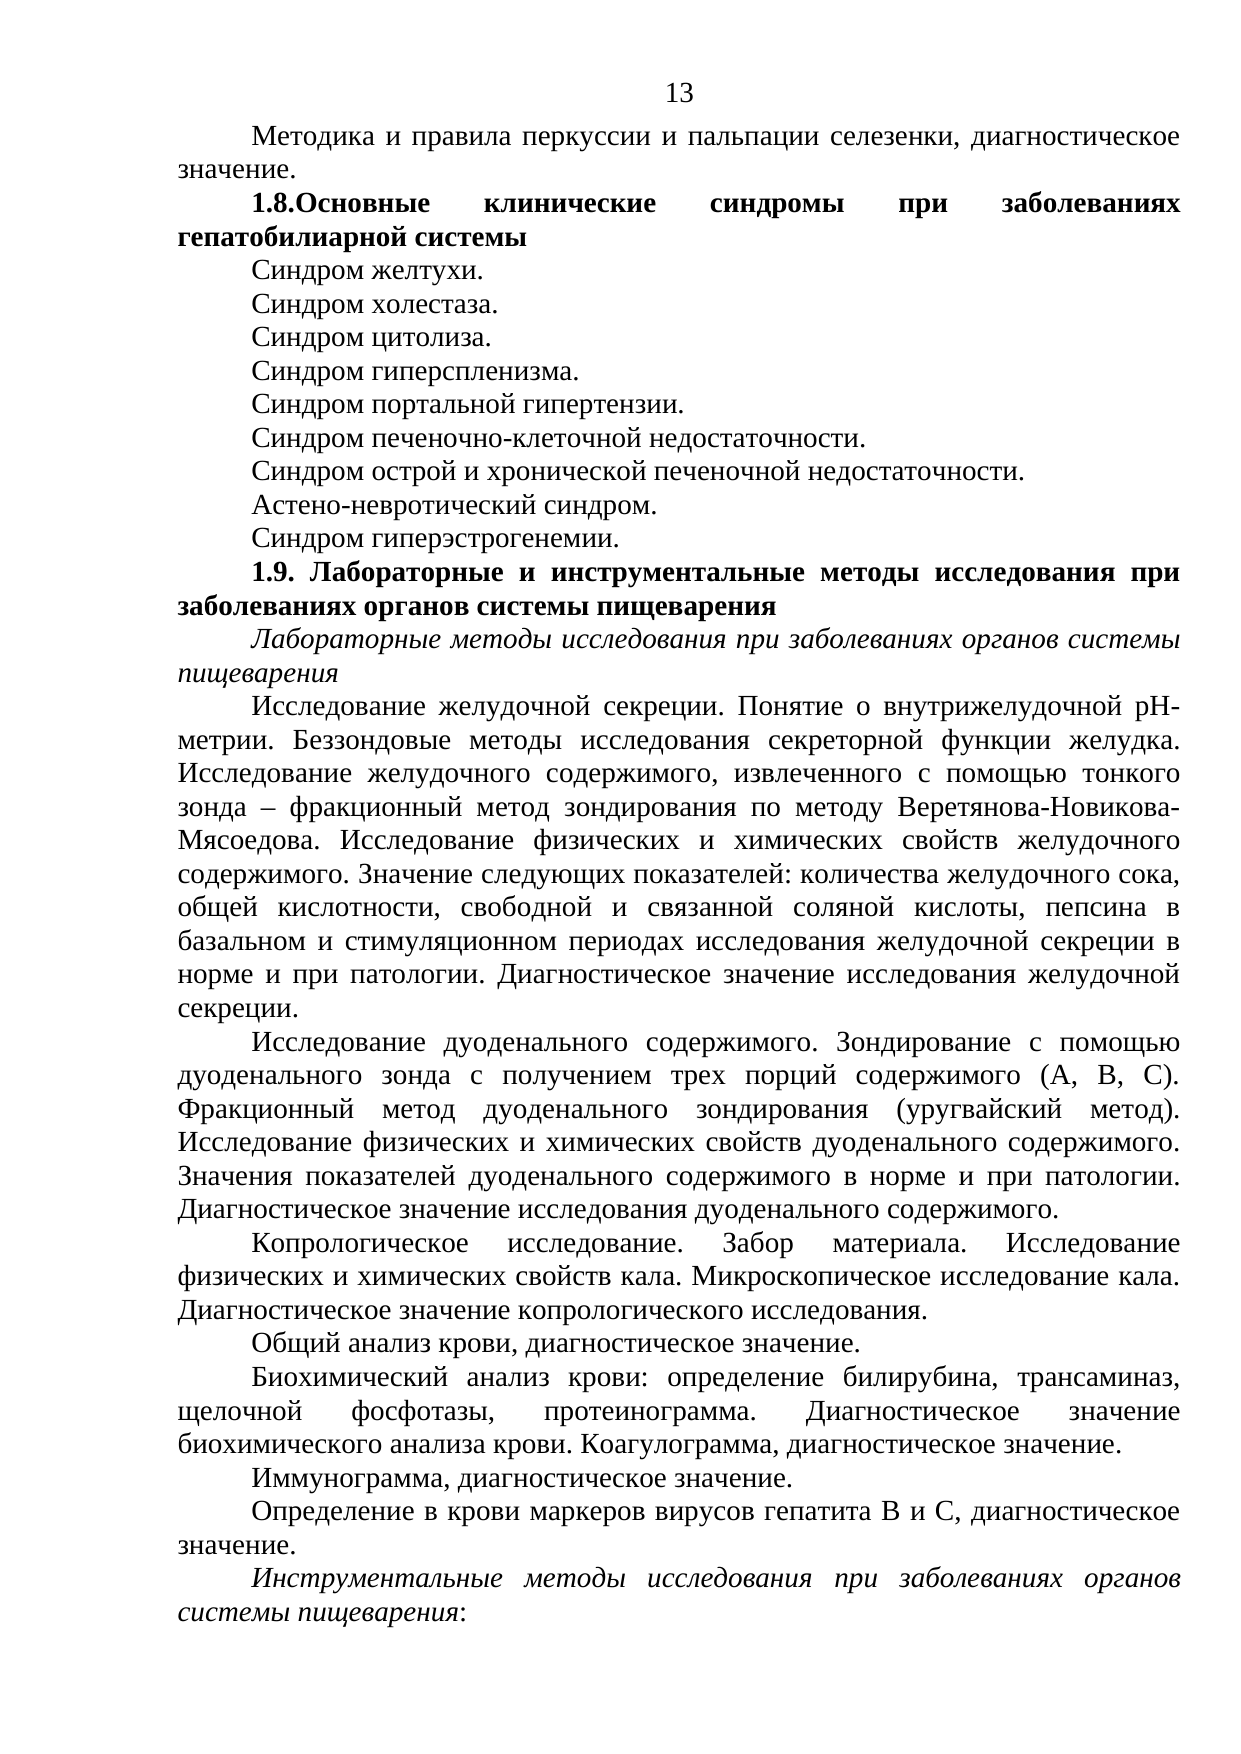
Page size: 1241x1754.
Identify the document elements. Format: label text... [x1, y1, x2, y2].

subtitle Синдром портальной гипертензии. [177, 386, 1181, 420]
subtitle Иммунограмма, диагностическое значение. [177, 1460, 1181, 1493]
subtitle Лабораторные методы исследования при заболеваниях органов системы пищеварения [177, 621, 1181, 688]
subtitle Инструментальные методы исследования при заболеваниях органов системы пищеварения: [177, 1560, 1181, 1627]
subtitle Определение в крови маркеров вирусов гепатита В и С, диагностическое значение. [177, 1493, 1181, 1560]
subtitle Синдром острой и хронической печеночной недостаточности. [177, 453, 1181, 487]
subtitle Копрологическое исследование. Забор материала. Исследование физических и химических свойств кала. Микроскопическое исследование кала. Диагностическое значение копрологического исследования. [177, 1225, 1181, 1326]
subtitle Синдром цитолиза. [177, 319, 1181, 353]
subtitle Синдром печеночно-клеточной недостаточности. [177, 420, 1181, 453]
subtitle Синдром гиперспленизма. [177, 353, 1181, 386]
subtitle Методика и правила перкуссии и пальпации селезенки, диагностическое значение. [177, 118, 1181, 185]
subtitle Исследование дуоденального содержимого. Зондирование с помощью дуоденального зонда с получением трех порций содержимого (А, В, С). Фракционный метод дуоденального зондирования (уругвайский метод). Исследование физических и химических свойств дуоденального содержимого. Значения показателей дуоденального содержимого в норме и при патологии. Диагностическое значение исследования дуоденального содержимого. [177, 1024, 1181, 1225]
subtitle 1.8.Основные клинические синдромы при заболеваниях гепатобилиарной системы [177, 185, 1181, 252]
subtitle Астено-невротический синдром. [177, 487, 1181, 521]
subtitle Биохимический анализ крови: определение билирубина, трансаминаз, щелочной фосфотазы, протеинограмма. Диагностическое значение биохимического анализа крови. Коагулограмма, диагностическое значение. [177, 1359, 1181, 1460]
subtitle Синдром гиперэстрогенемии. [177, 521, 1181, 554]
subtitle Синдром желтухи. [177, 252, 1181, 286]
subtitle Синдром холестаза. [177, 286, 1181, 319]
subtitle Общий анализ крови, диагностическое значение. [177, 1326, 1181, 1359]
subtitle 1.9. Лабораторные и инструментальные методы исследования при заболеваниях органов системы пищеварения [177, 554, 1181, 621]
subtitle Исследование желудочной секреции. Понятие о внутрижелудочной рН-метрии. Беззондовые методы исследования секреторной функции желудка. Исследование желудочного содержимого, извлеченного с помощью тонкого зонда – фракционный метод зондирования по методу Веретянова-Новикова-Мясоедова. Исследование физических и химических свойств желудочного содержимого. Значение следующих показателей: количества желудочного сока, общей кислотности, свободной и связанной соляной кислоты, пепсина в базальном и стимуляционном периодах исследования желудочной секреции в норме и при патологии. Диагностическое значение исследования желудочной секреции. [177, 688, 1181, 1024]
